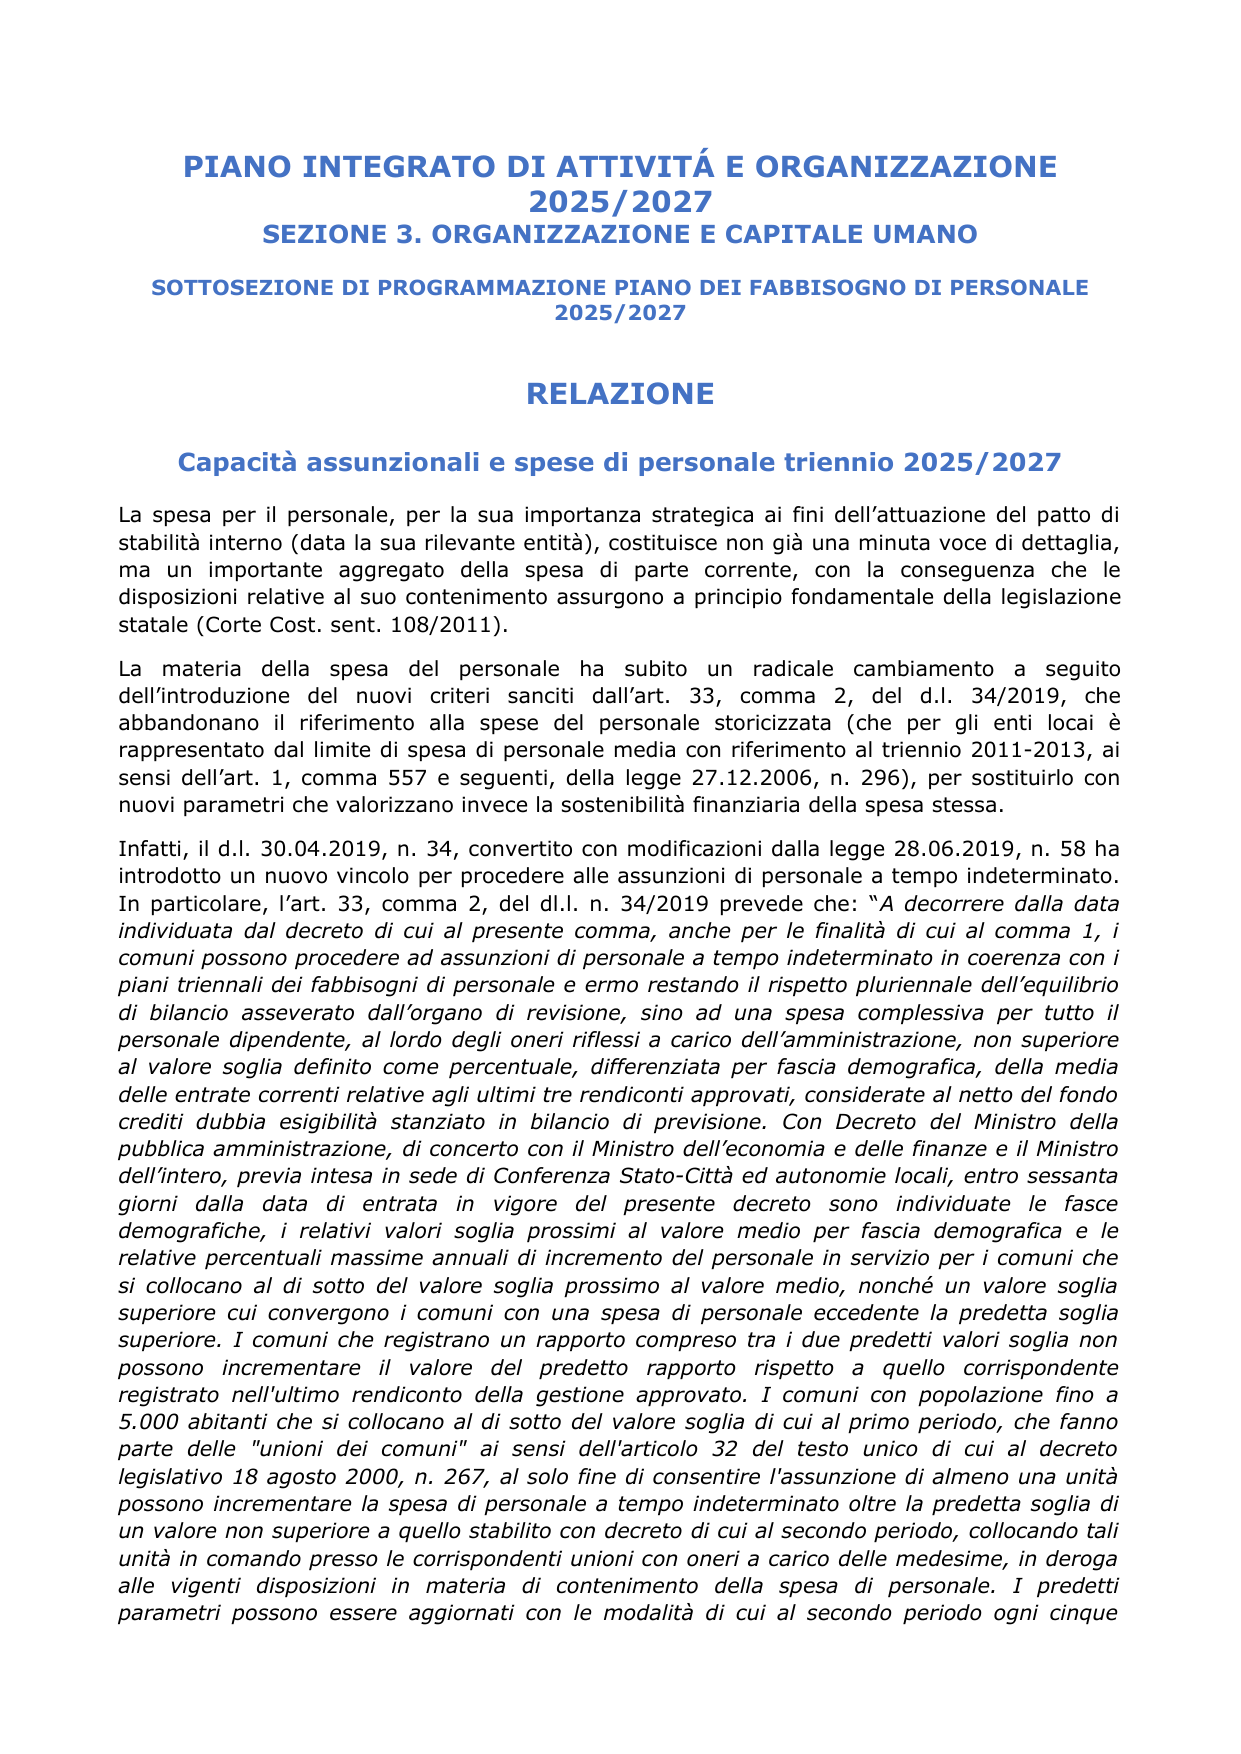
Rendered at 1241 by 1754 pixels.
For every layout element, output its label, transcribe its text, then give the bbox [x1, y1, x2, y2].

text La spesa per il personale, per la sua importanza strategica ai fini dell’attuazione del patto di stabilità interno (data la sua rilevante entità), costituisce non già una minuta voce di dettaglia, ma un importante aggregato della spesa di parte corrente, con la conseguenza che le disposizioni relative al suo contenimento assurgono a principio fondamentale della legislazione statale (Corte Cost. sent. 108/2011). [118, 502, 1122, 636]
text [118, 836, 1122, 1625]
text SEZIONE 3. ORGANIZZAZIONE E CAPITALE UMANO [118, 218, 1122, 249]
text Capacità assunzionali e spese di personale triennio 2025/2027 [118, 446, 1122, 477]
text SOTTOSEZIONE DI PROGRAMMAZIONE PIANO DEI FABBISOGNO DI PERSONALE 2025/2027 [118, 274, 1122, 325]
text La materia della spesa del personale ha subito un radicale cambiamento a seguito dell’introduzione del nuovi criteri sanciti dall’art. 33, comma 2, del d.l. 34/2019, che abbandonano il riferimento alla spese del personale storicizzata (che per gli enti locai è rappresentato dal limite di spesa di personale media con riferimento al triennio 2011-2013, ai sensi dell’art. 1, comma 557 e seguenti, della legge 27.12.2006, n. 296), per sostituirlo con nuovi parametri che valorizzano invece la sostenibilità finanziaria della spesa stessa. [118, 655, 1122, 817]
text PIANO INTEGRATO DI ATTIVITÁ E ORGANIZZAZIONE 2025/2027 [118, 148, 1122, 218]
text RELAZIONE [118, 375, 1122, 411]
